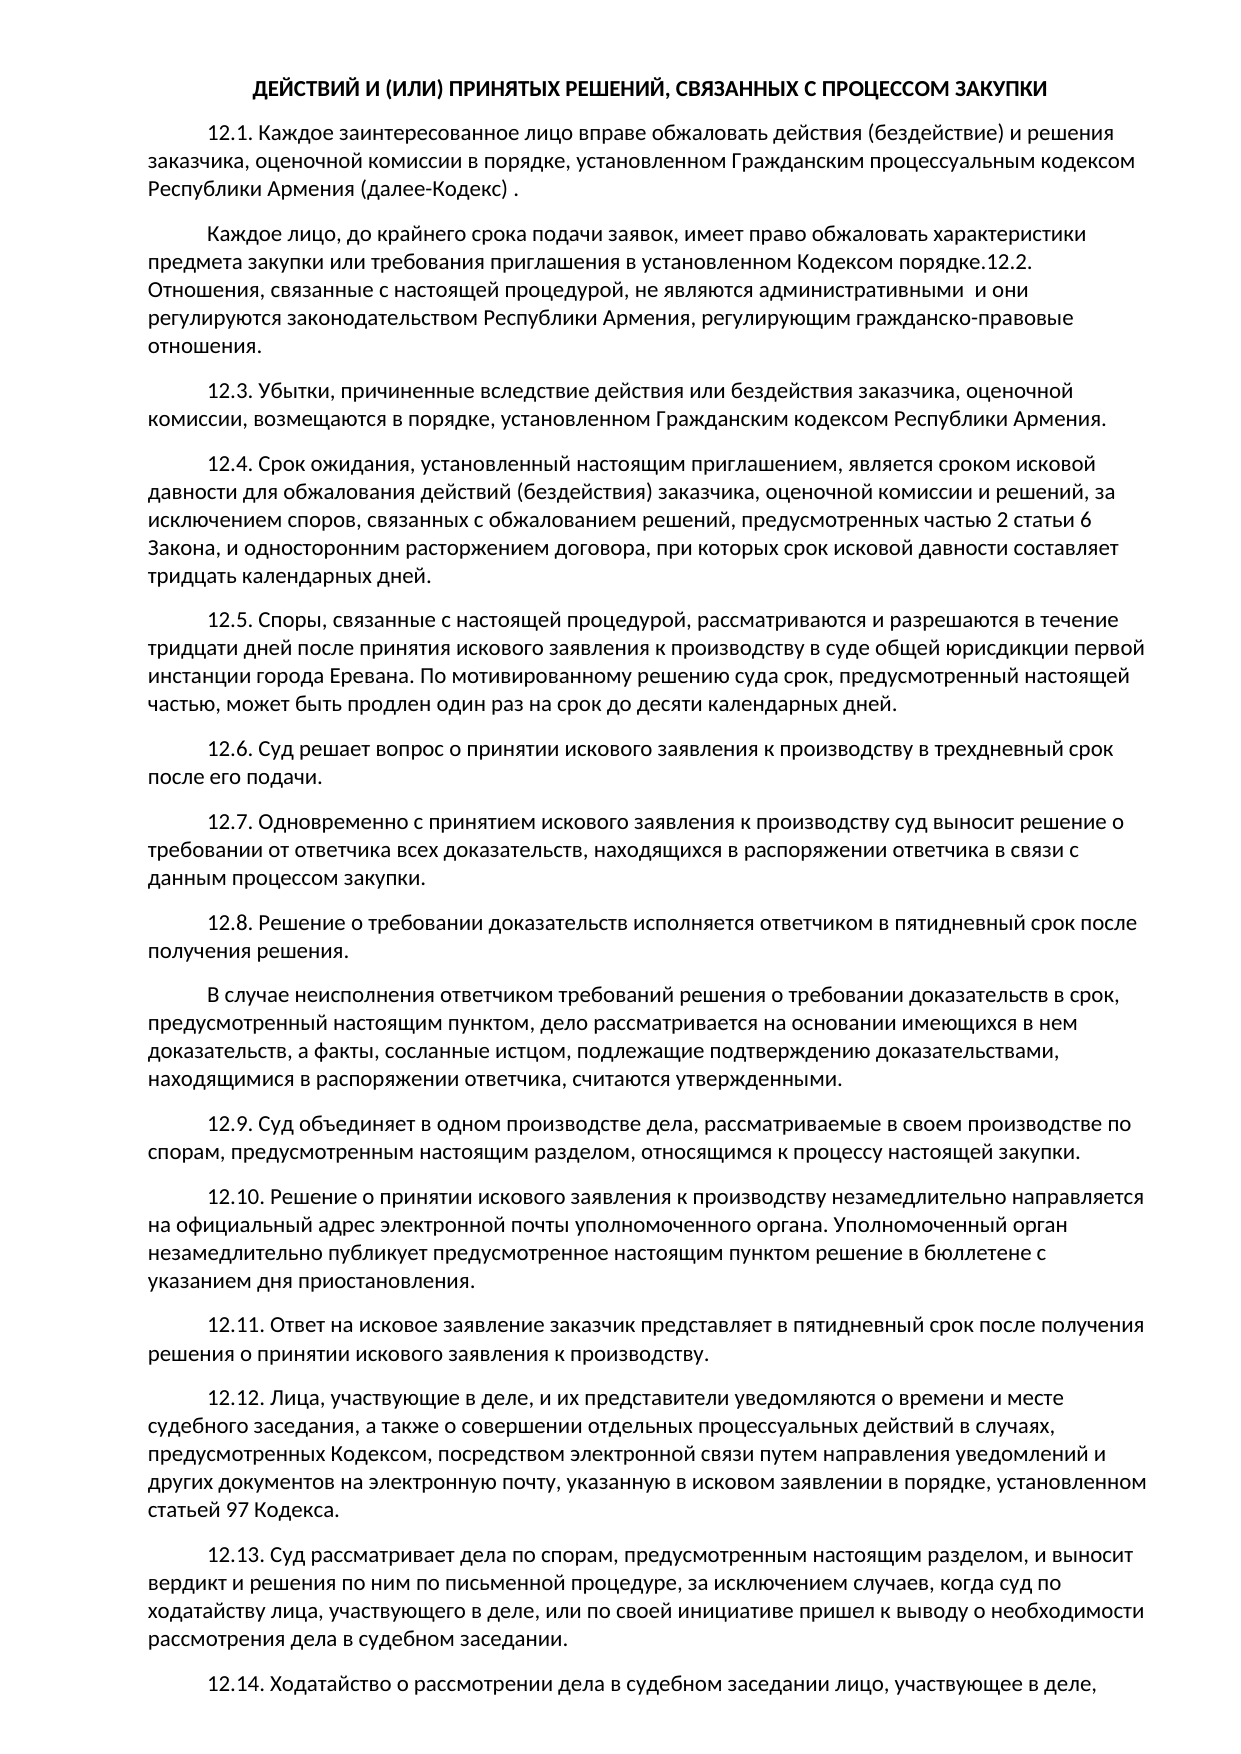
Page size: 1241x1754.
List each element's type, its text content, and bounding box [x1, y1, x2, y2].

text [148, 1669, 1152, 1697]
text 12.13. Суд рассматривает дела по спорам, предусмотренным настоящим разделом, и выносит вердикт и решения по ним по письменной процедуре, за исключением случаев, когда суд по ходатайству лица, участвующего в деле, или по своей инициативе пришел к выводу о необходимости рассмотрения дела в судебном заседании. [148, 1540, 1152, 1652]
text 12.4. Срок ожидания, установленный настоящим приглашением, является сроком исковой давности для обжалования действий (бездействия) заказчика, оценочной комиссии и решений, за исключением споров, связанных с обжалованием решений, предусмотренных частью 2 статьи 6 Закона, и односторонним расторжением договора, при которых срок исковой давности составляет тридцать календарных дней. [148, 449, 1152, 589]
text 12.8. Решение о требовании доказательств исполняется ответчиком в пятидневный срок после получения решения. [148, 908, 1152, 964]
text Каждое лицо, до крайнего срока подачи заявок, имеет право обжаловать характеристики предмета закупки или требования приглашения в установленном Кодексом порядке.12.2. Отношения, связанные с настоящей процедурой, не являются административными и они регулируются законодательством Республики Армения, регулирующим гражданско-правовые отношения. [148, 219, 1152, 359]
text 12.7. Одновременно с принятием искового заявления к производству суд выносит решение о требовании от ответчика всех доказательств, находящихся в распоряжении ответчика в связи с данным процессом закупки. [148, 807, 1152, 891]
text 12.1. Каждое заинтересованное лицо вправе обжаловать действия (бездействие) и решения заказчика, оценочной комиссии в порядке, установленном Гражданским процессуальным кодексом Республики Армения (далее-Кодекс) . [148, 118, 1152, 203]
text 12.12. Лица, участвующие в деле, и их представители уведомляются о времени и месте судебного заседания, а также о совершении отдельных процессуальных действий в случаях, предусмотренных Кодексом, посредством электронной связи путем направления уведомлений и других документов на электронную почту, указанную в исковом заявлении в порядке, установленном статьей 97 Кодекса. [148, 1383, 1152, 1523]
text 12.9. Суд объединяет в одном производстве дела, рассматриваемые в своем производстве по спорам, предусмотренным настоящим разделом, относящимся к процессу настоящей закупки. [148, 1109, 1152, 1165]
text 12.5. Споры, связанные с настоящей процедурой, рассматриваются и разрешаются в течение тридцати дней после принятия искового заявления к производству в суде общей юрисдикции первой инстанции города Еревана. По мотивированному решению суда срок, предусмотренный настоящей частью, может быть продлен один раз на срок до десяти календарных дней. [148, 606, 1152, 718]
text В случае неисполнения ответчиком требований решения о требовании доказательств в срок, предусмотренный настоящим пунктом, дело рассматривается на основании имеющихся в нем доказательств, а факты, сосланные истцом, подлежащие подтверждению доказательствами, находящимися в распоряжении ответчика, считаются утвержденными. [148, 980, 1152, 1092]
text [207, 74, 1093, 102]
text 12.6. Суд решает вопрос о принятии искового заявления к производству в трехдневный срок после его подачи. [148, 734, 1152, 790]
text 12.11. Ответ на исковое заявление заказчик представляет в пятидневный срок после получения решения о принятии искового заявления к производству. [148, 1311, 1152, 1367]
text 12.3. Убытки, причиненные вследствие действия или бездействия заказчика, оценочной комиссии, возмещаются в порядке, установленном Гражданским кодексом Республики Армения. [148, 376, 1152, 432]
text 12.10. Решение о принятии искового заявления к производству незамедлительно направляется на официальный адрес электронной почты уполномоченного органа. Уполномоченный орган незамедлительно публикует предусмотренное настоящим пунктом решение в бюллетене с указанием дня приостановления. [148, 1182, 1152, 1294]
